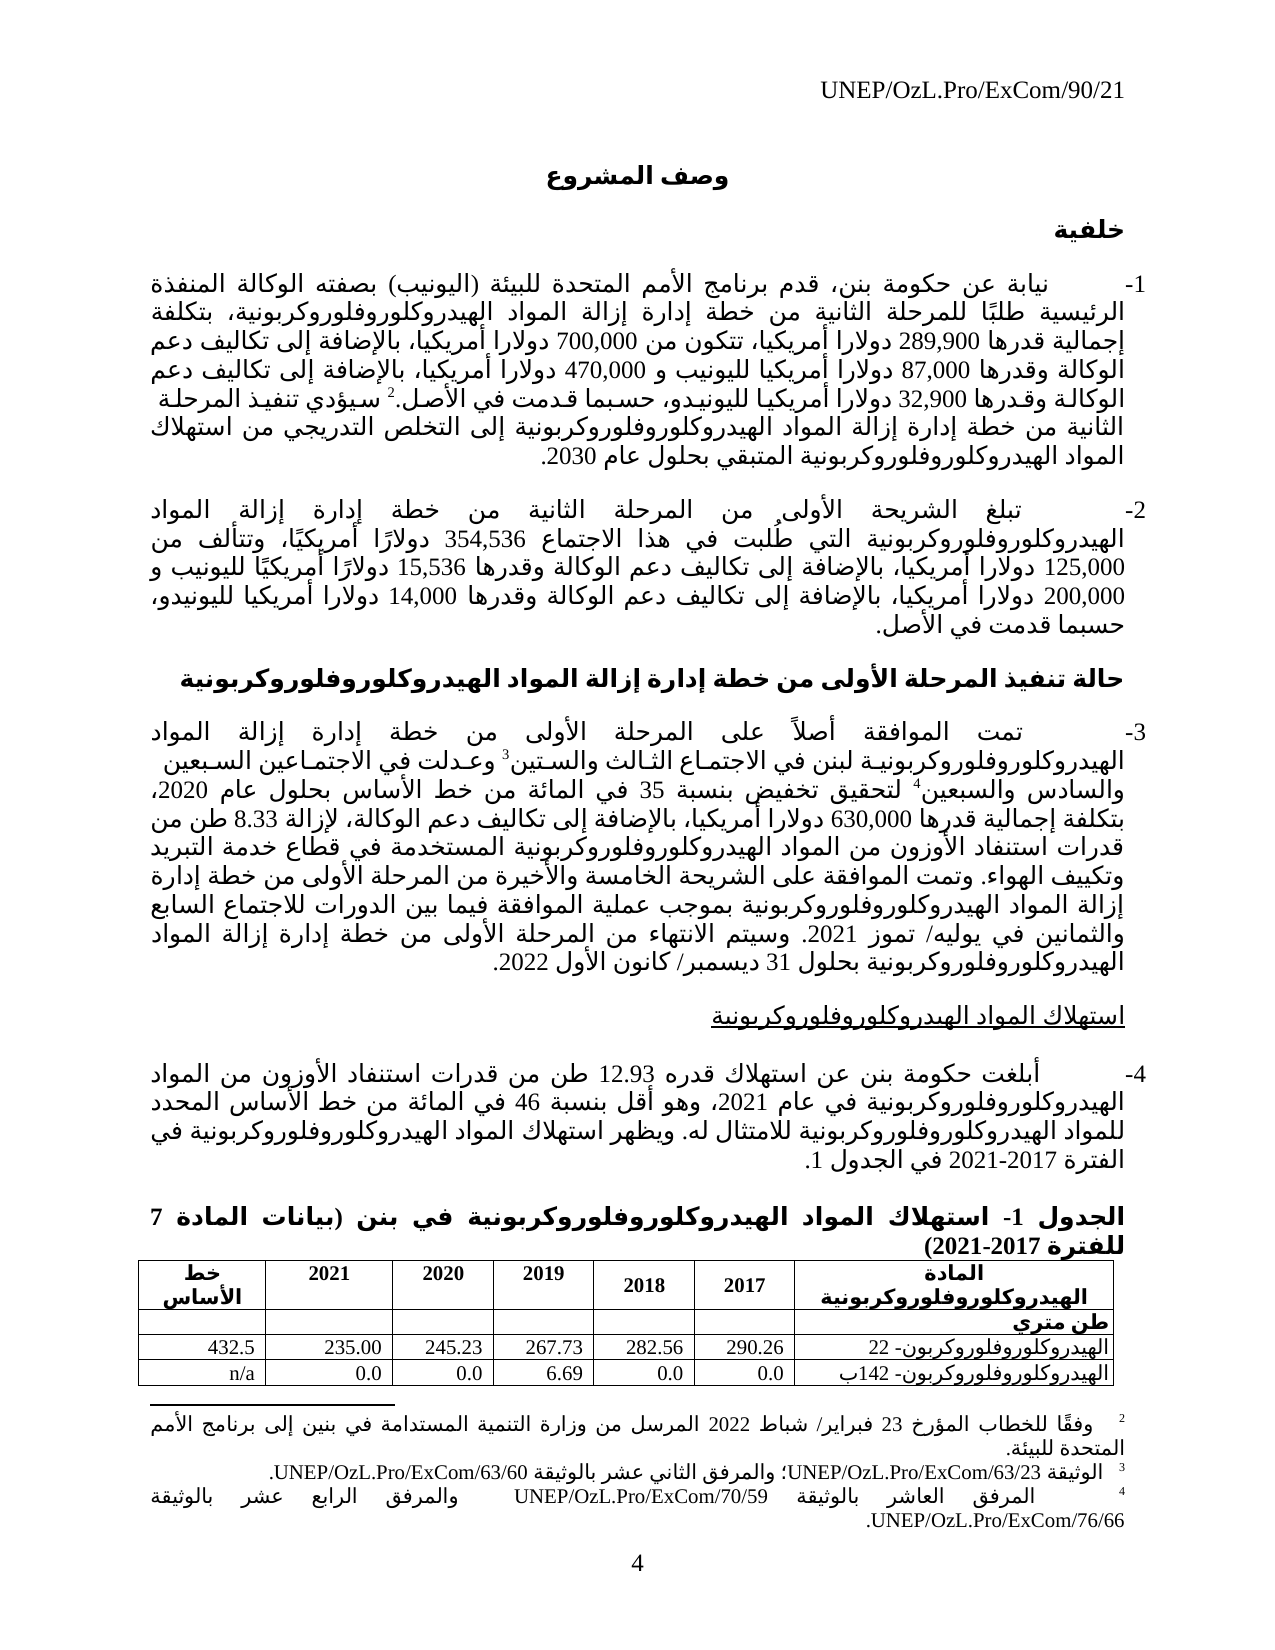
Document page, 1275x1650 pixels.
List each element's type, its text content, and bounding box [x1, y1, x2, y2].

text استهلاك المواد الهيدروكلوروفلوروكربونية [150, 1001, 1125, 1030]
table_cell 6.69 [494, 1360, 593, 1384]
table_header المادة الهيدروكلوروفلوروكربونية [795, 1261, 1113, 1309]
table_cell [494, 1310, 593, 1334]
table_cell طن متري [795, 1310, 1113, 1334]
table_header 2019 [494, 1261, 593, 1309]
subtitle نيابة عن حكومة بنن، قدم برنامج الأمم المتحدة للبيئة (اليونيب) بصفته الوكالة المنفذة الرئيسية طلبًا للمرحلة الثانية من خطة إدارة إزالة المواد الهيدروكلوروفلوروكربونية، بتكلفة إجمالية قدرها 289,900 دولارا أمريكيا، تتكون من 700,000 دولارا أمريكيا، بالإضافة إلى تكاليف دعم الوكالة وقدرها 87,000 دولارا أمريكيا لليونيب و 470,000 دولارا أمريكيا، بالإضافة إلى تكاليف دعم الوكالة وقدرها 32,900 دولارا أمريكيا لليونيدو، حسبما قدمت في الأصل. سيؤدي تنفيذ المرحلة الثانية من خطة إدارة إزالة المواد الهيدروكلوروفلوروكربونية إلى التخلص التدريجي من استهلاك المواد الهيدروكلوروفلوروكربونية المتبقي بحلول عام 2030. [150, 269, 1125, 470]
table_header 2020 [393, 1261, 493, 1309]
table_cell [695, 1310, 794, 1334]
table_header 2017 [695, 1261, 794, 1309]
table_cell 235.00 [266, 1335, 392, 1359]
table_cell 0.0 [266, 1360, 392, 1384]
list وصف المشروع [150, 161, 1125, 190]
table_cell 0.0 [594, 1360, 694, 1384]
table_header خط الأساس [139, 1261, 265, 1309]
subtitle تبلغ الشريحة الأولى من المرحلة الثانية من خطة إدارة إزالة المواد الهيدروكلوروفلوروكربونية التي طُلبت في هذا الاجتماع 354,536 دولارًا أمريكيًا، وتتألف من 125,000 دولارا أمريكيا، بالإضافة إلى تكاليف دعم الوكالة وقدرها 15,536 دولارًا أمريكيًا لليونيب و 200,000 دولارا أمريكيا، بالإضافة إلى تكاليف دعم الوكالة وقدرها 14,000 دولارا أمريكيا لليونيدو، حسبما قدمت في الأصل. [150, 495, 1125, 639]
list أبلغت حكومة بنن عن استهلاك قدره 12.93 طن من قدرات استنفاد الأوزون من المواد الهيدروكلوروفلوروكربونية في عام 2021، وهو أقل بنسبة 46 في المائة من خط الأساس المحدد للمواد الهيدروكلوروفلوروكربونية للامتثال له. ويظهر استهلاك المواد الهيدروكلوروفلوروكربونية في الفترة 2017-2021 في الجدول 1. [150, 1059, 1125, 1174]
table_header 2018 [594, 1261, 694, 1309]
table_cell [139, 1310, 265, 1334]
table_cell الهيدروكلوروفلوروكربون- 142ب [795, 1360, 1113, 1384]
table_cell 0.0 [695, 1360, 794, 1384]
text الجدول 1- استهلاك المواد الهيدروكلوروفلوروكربونية في بنن (بيانات المادة 7 للفترة 2017-2021) [150, 1202, 1125, 1260]
table_cell [393, 1310, 493, 1334]
table_cell 432.5 [139, 1335, 265, 1359]
subtitle خلفية [150, 215, 1125, 244]
table_cell 0.0 [393, 1360, 493, 1384]
table_cell n/a [139, 1360, 265, 1384]
table_cell [594, 1310, 694, 1334]
table_cell [266, 1310, 392, 1334]
table_cell الهيدروكلوروفلوروكربون- 22 [795, 1335, 1113, 1359]
subtitle تمت الموافقة أصلاً على المرحلة الأولى من خطة إدارة إزالة المواد الهيدروكلوروفلوروكربونية لبنن في الاجتماع الثالث والستين وعدلت في الاجتماعين السبعين والسادس والسبعين لتحقيق تخفيض بنسبة 35 في المائة من خط الأساس بحلول عام 2020، بتكلفة إجمالية قدرها 630,000 دولارا أمريكيا، بالإضافة إلى تكاليف دعم الوكالة، لإزالة 8.33 طن من قدرات استنفاد الأوزون من المواد الهيدروكلوروفلوروكربونية المستخدمة في قطاع خدمة التبريد وتكييف الهواء. وتمت الموافقة على الشريحة الخامسة والأخيرة من المرحلة الأولى من خطة إدارة إزالة المواد الهيدروكلوروفلوروكربونية بموجب عملية الموافقة فيما بين الدورات للاجتماع السابع والثمانين في يوليه/ تموز 2021. وسيتم الانتهاء من المرحلة الأولى من خطة إدارة إزالة المواد الهيدروكلوروفلوروكربونية بحلول 31 ديسمبر/ كانون الأول 2022. [150, 717, 1125, 976]
table_cell 282.56 [594, 1335, 694, 1359]
subtitle حالة تنفيذ المرحلة الأولى من خطة إدارة إزالة المواد الهيدروكلوروفلوروكربونية [150, 664, 1125, 692]
table_cell 267.73 [494, 1335, 593, 1359]
table_cell 245.23 [393, 1335, 493, 1359]
table_cell 290.26 [695, 1335, 794, 1359]
table_header 2021 [266, 1261, 392, 1309]
